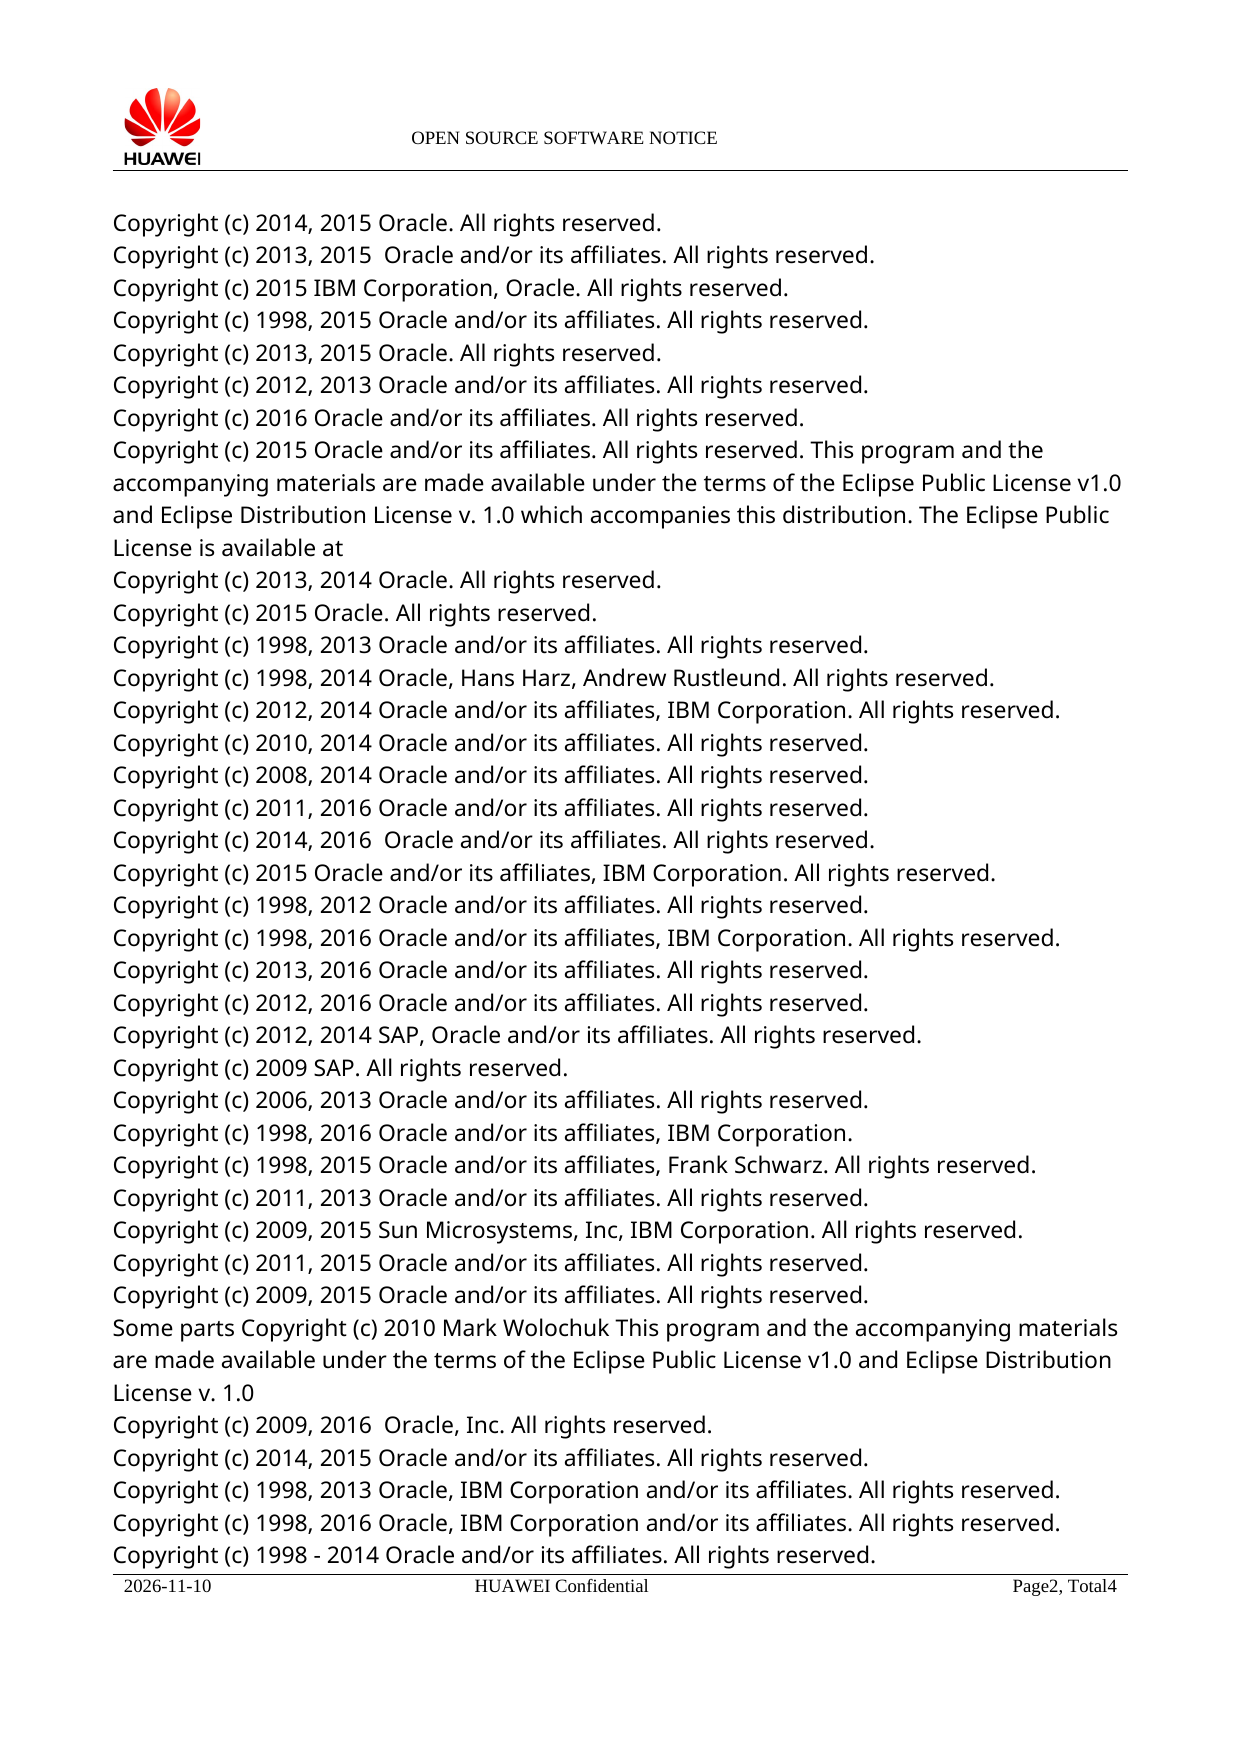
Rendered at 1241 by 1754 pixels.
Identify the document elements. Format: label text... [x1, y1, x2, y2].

picture [124, 88, 201, 165]
